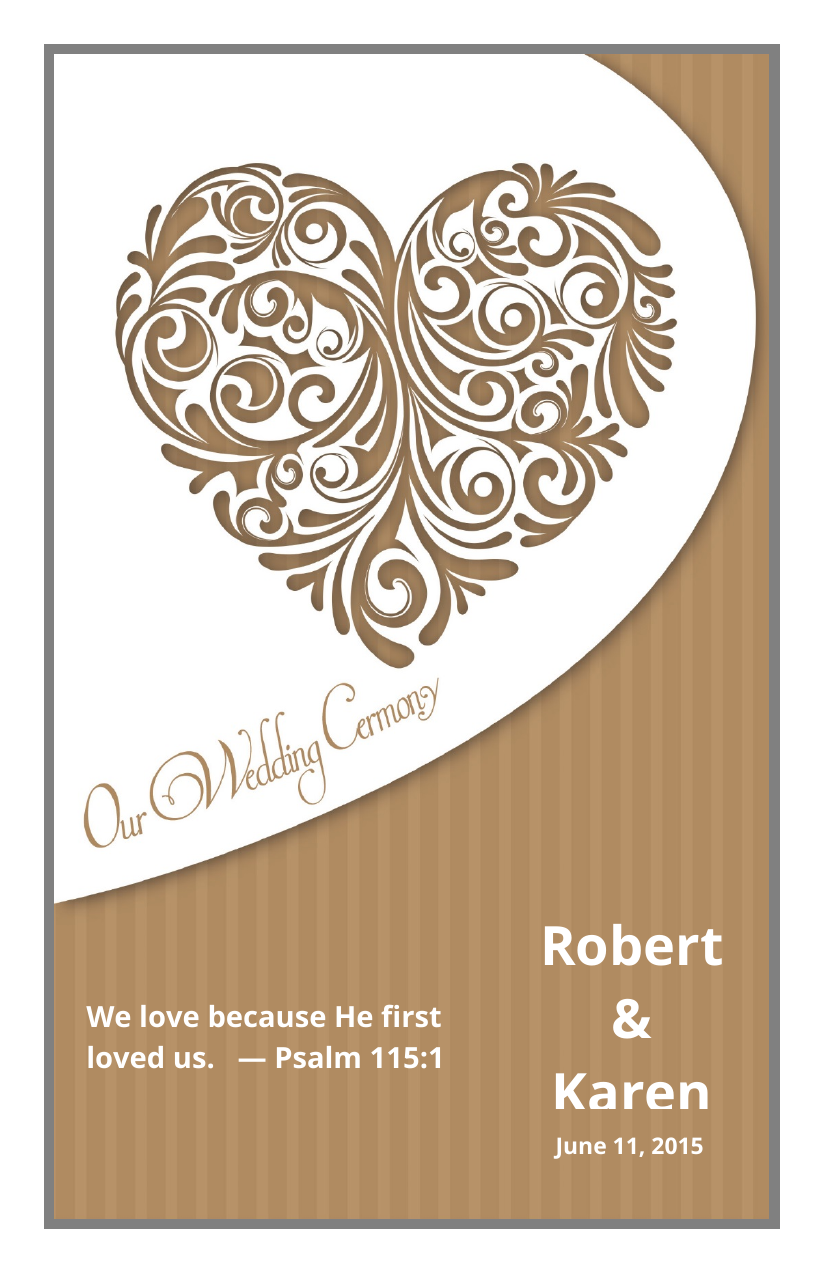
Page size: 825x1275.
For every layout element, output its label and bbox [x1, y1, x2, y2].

picture [54, 54, 769, 1219]
